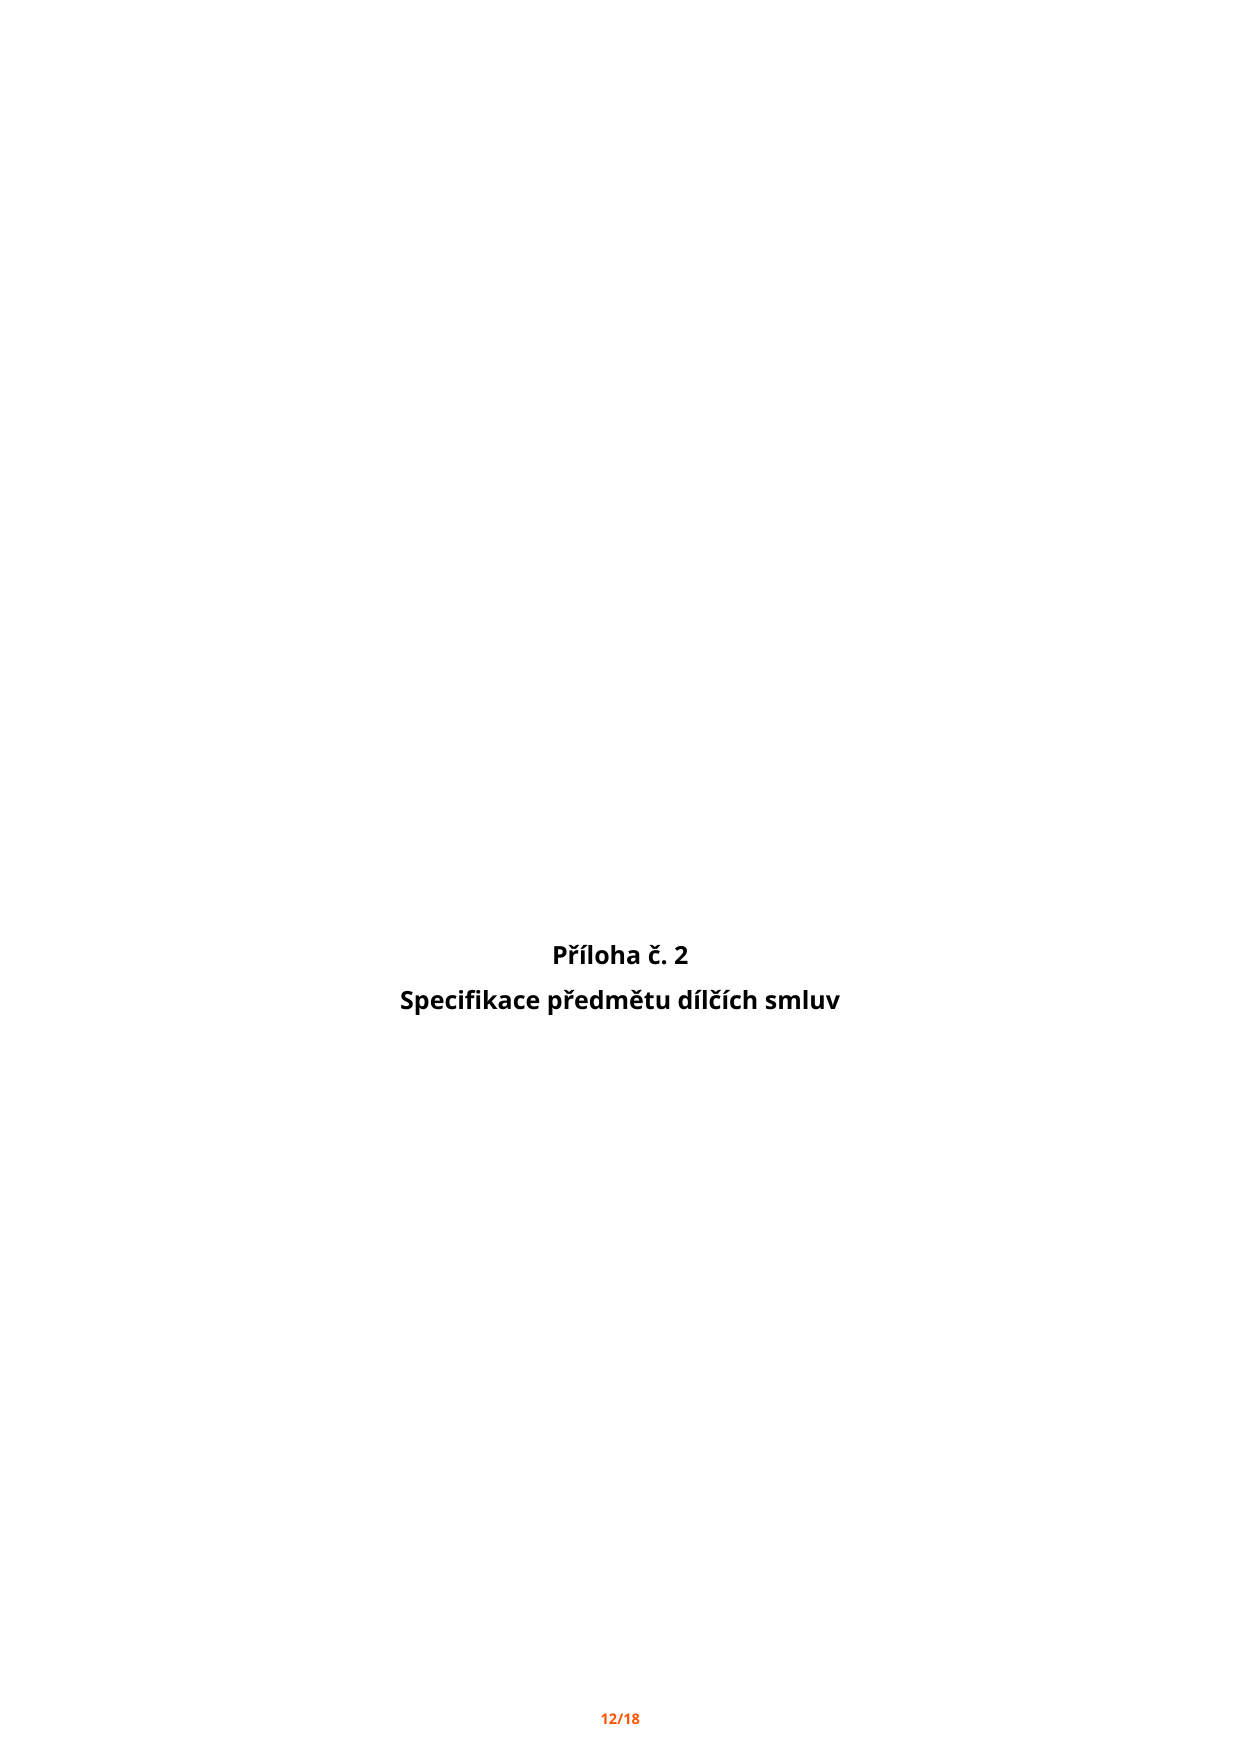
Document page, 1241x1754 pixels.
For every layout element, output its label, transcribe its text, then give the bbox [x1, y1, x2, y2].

text Příloha č. 2 [148, 941, 1093, 970]
text Specifikace předmětu dílčích smluv [148, 983, 1093, 1017]
